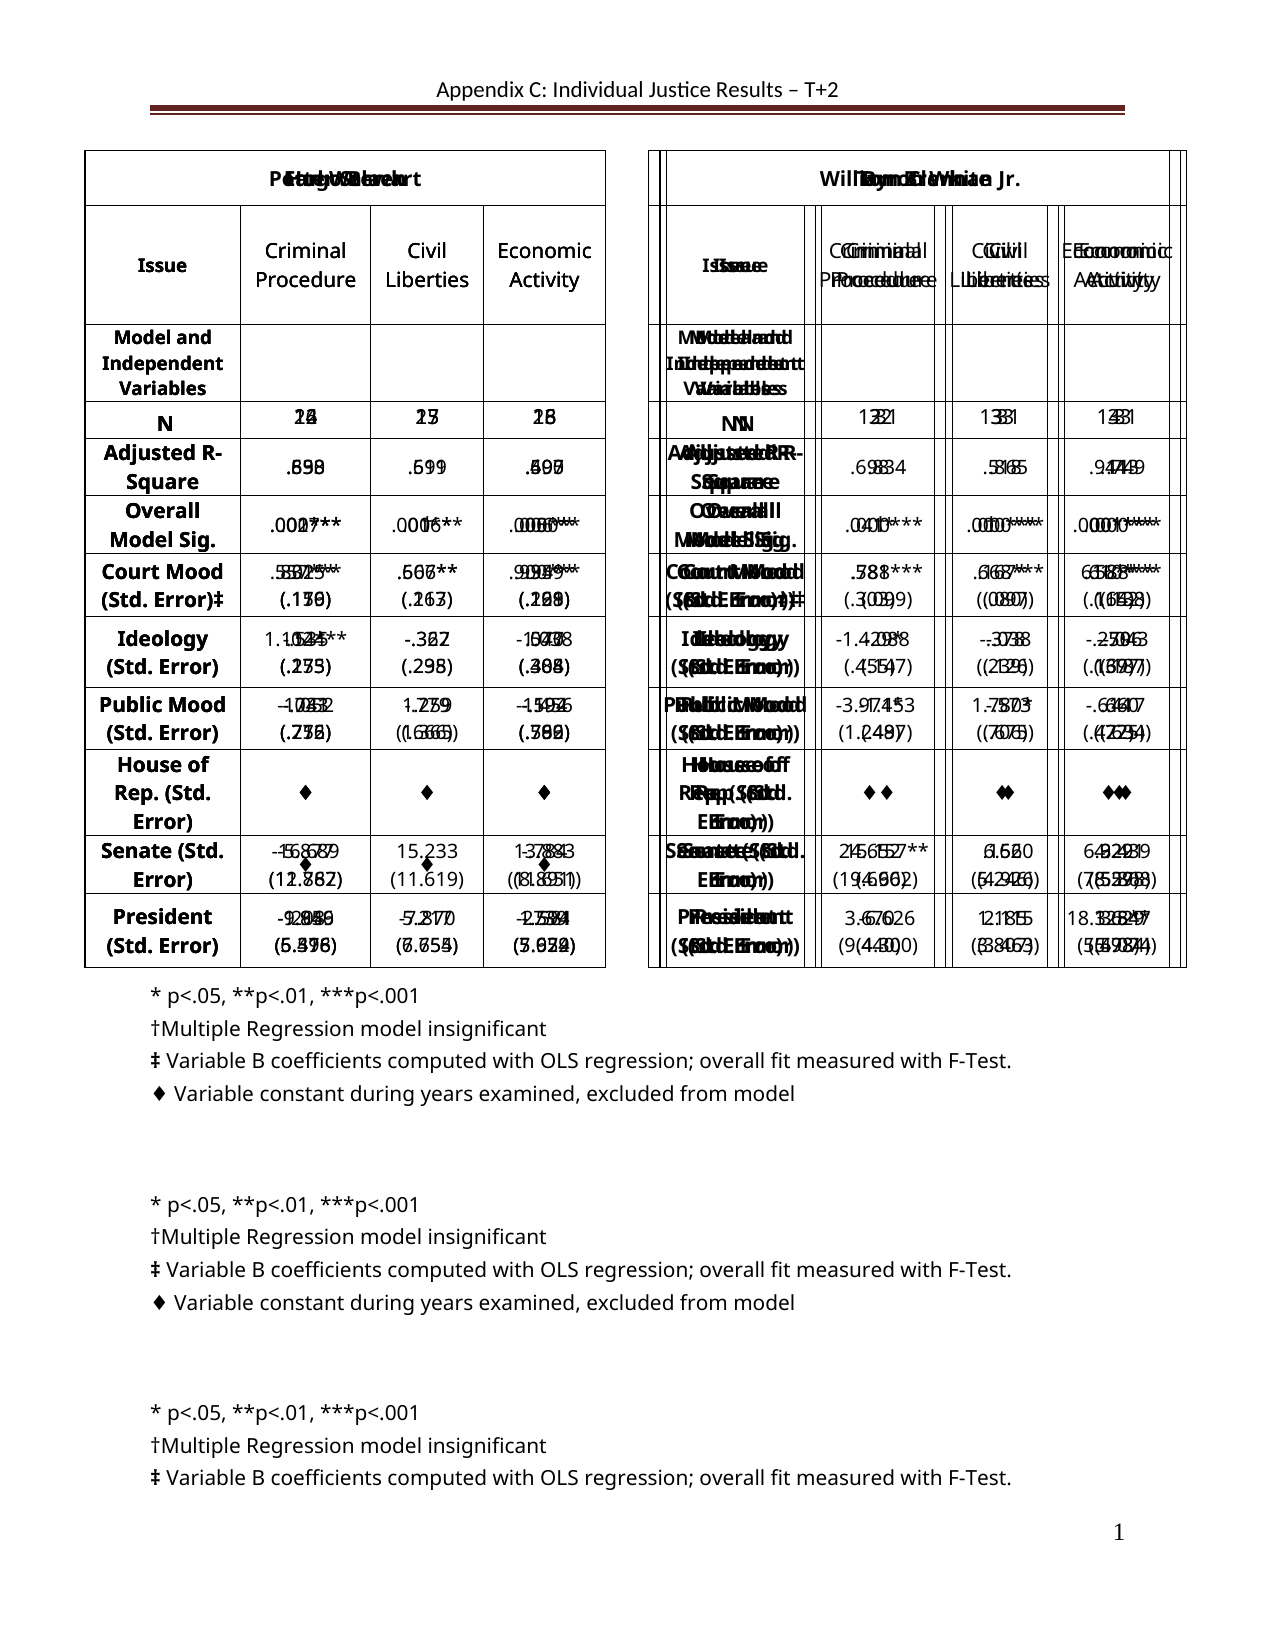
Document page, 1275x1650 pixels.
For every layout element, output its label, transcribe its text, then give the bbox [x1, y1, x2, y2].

table_cell ♦ [953, 750, 1064, 835]
table_cell Criminal Procedure [822, 206, 952, 323]
table_cell Senate (Std. Error) [86, 836, 240, 893]
table_cell ♦ [484, 836, 605, 893]
table_cell .668*** (.097) [953, 554, 1064, 616]
table_cell -.362 (.298) [371, 617, 483, 687]
table_cell .588*** (.138) [1065, 554, 1186, 616]
table_cell ♦ [241, 836, 370, 893]
table_cell [822, 325, 952, 401]
table_cell 1.259 (1.365) [371, 688, 483, 749]
table_cell President (Std. Error) [86, 894, 240, 967]
table_cell -.573 (.675) [953, 688, 1064, 749]
table_cell House of Rep. (Std. Error) [86, 750, 240, 835]
table_cell -1.038 (.484) [484, 617, 605, 687]
table_cell ♦ [371, 750, 483, 835]
text ‡ Variable B coefficients computed with OLS regression; overall fit measured with F-Test. [150, 1255, 1125, 1283]
table_cell ♦ [371, 836, 483, 893]
table_cell .000*** [1065, 496, 1186, 553]
table_cell -.535 (.275) [241, 617, 370, 687]
text ♦ Variable constant during years examined, excluded from model [150, 1079, 1125, 1108]
table_cell Public Mood (Std. Error) [86, 688, 240, 749]
table_cell 3.847 (5.074) [1065, 894, 1186, 967]
text * p<.05, **p<.01, ***p<.001 [150, 1398, 1125, 1427]
table_cell -.731 (.772) [241, 688, 370, 749]
table_cell .000*** [484, 496, 605, 553]
table_cell .595 [484, 439, 605, 495]
table_cell .900*** (.191) [484, 554, 605, 616]
table_cell 3.439 (5.868) [1065, 836, 1186, 893]
table_cell 23 [371, 402, 483, 437]
table_cell Issue [86, 206, 240, 323]
table_cell 15.157** (4.662) [822, 836, 952, 893]
table_cell 23 [484, 402, 605, 437]
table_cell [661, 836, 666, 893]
table_cell ♦ [484, 750, 605, 835]
table_cell .865 [953, 439, 1064, 495]
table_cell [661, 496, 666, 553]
table_cell .788*** (.099) [822, 554, 952, 616]
table_cell -.739 (5.659) [484, 894, 605, 967]
table_cell .611 [371, 439, 483, 495]
table_cell Overall Model Sig. [667, 496, 821, 553]
table_cell Model and Independent Variables [667, 325, 821, 401]
table_cell Senate (Std. Error) [667, 836, 821, 893]
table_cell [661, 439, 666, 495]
table_cell Civil Liberties [953, 206, 1064, 323]
table_cell 6.560 (4.926) [953, 836, 1064, 893]
table_cell .606** (.217) [371, 554, 483, 616]
table_cell Civil Liberties [371, 206, 483, 323]
table_cell .590 [241, 439, 370, 495]
table_cell .749 [1065, 439, 1186, 495]
table_cell Court Mood (Std. Error)‡ [86, 554, 240, 616]
table_cell 2.115 (3.463) [953, 894, 1064, 967]
table_cell [484, 325, 605, 401]
table_cell .557*** (.116) [241, 554, 370, 616]
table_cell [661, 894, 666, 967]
table_cell Model and Independent Variables [86, 325, 240, 401]
table_cell -.088 (.147) [822, 617, 952, 687]
table_cell Ideology (Std. Error) [86, 617, 240, 687]
table_cell Economic Activity [1065, 206, 1186, 323]
table_cell Criminal Procedure [241, 206, 370, 323]
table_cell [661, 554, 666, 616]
table_cell 31 [953, 402, 1064, 437]
table_cell .834 [822, 439, 952, 495]
table_cell [241, 325, 370, 401]
table_cell [371, 325, 483, 401]
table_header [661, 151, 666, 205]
table_cell Adjusted R-Square [86, 439, 240, 495]
table_cell [953, 325, 1064, 401]
table_cell -.594 (.769) [484, 688, 605, 749]
table_cell .000*** [953, 496, 1064, 553]
table_cell 31 [1065, 402, 1186, 437]
table_cell ♦ [1065, 750, 1186, 835]
table_cell N [86, 402, 240, 437]
table_cell Ideology (Std. Error) [667, 617, 821, 687]
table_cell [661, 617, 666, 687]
text ‡ Variable B coefficients computed with OLS regression; overall fit measured with F-Test. [150, 1047, 1125, 1075]
table_cell ♦ [822, 750, 952, 835]
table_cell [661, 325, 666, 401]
table_cell .208 (5.396) [241, 894, 370, 967]
table_cell N [667, 402, 821, 437]
table_cell [1065, 325, 1186, 401]
table_cell Adjusted R-Square [667, 439, 821, 495]
text ♦ Variable constant during years examined, excluded from model [150, 1288, 1125, 1316]
table_cell ♦ [241, 750, 370, 835]
table_cell .417 (.634) [1065, 688, 1186, 749]
table_cell 31 [822, 402, 952, 437]
table_cell -7.870 (6.755) [371, 894, 483, 967]
table_cell Issue [667, 206, 821, 323]
table_cell Overall Model Sig. [86, 496, 240, 553]
table_cell .000*** [822, 496, 952, 553]
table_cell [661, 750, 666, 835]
table_cell Court Mood (Std. Error)‡ [667, 554, 821, 616]
text †Multiple Regression model insignificant [150, 1014, 1125, 1042]
text * p<.05, **p<.01, ***p<.001 [150, 1190, 1125, 1218]
table_cell -.043 (.187) [1065, 617, 1186, 687]
table_cell Economic Activity [484, 206, 605, 323]
table_header Byron White [667, 151, 1186, 205]
text * p<.05, **p<.01, ***p<.001 [150, 175, 1125, 1010]
table_header Potter Stewart [86, 151, 605, 205]
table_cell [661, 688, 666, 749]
text †Multiple Regression model insignificant [150, 1222, 1125, 1251]
table_cell House of Rep. (Std. Error) [667, 750, 821, 835]
table_cell -6.626 (4.300) [822, 894, 952, 967]
table_cell .000*** [371, 496, 483, 553]
table_cell President (Std. Error) [667, 894, 821, 967]
table_cell .001*** [241, 496, 370, 553]
text ‡ Variable B coefficients computed with OLS regression; overall fit measured with F-Test. [150, 1463, 1125, 1492]
table_cell Public Mood (Std. Error) [667, 688, 821, 749]
table_cell 22 [241, 402, 370, 437]
table_cell -.038 (.126) [953, 617, 1064, 687]
table_cell -1.153 (.497) [822, 688, 952, 749]
text †Multiple Regression model insignificant [150, 1431, 1125, 1459]
